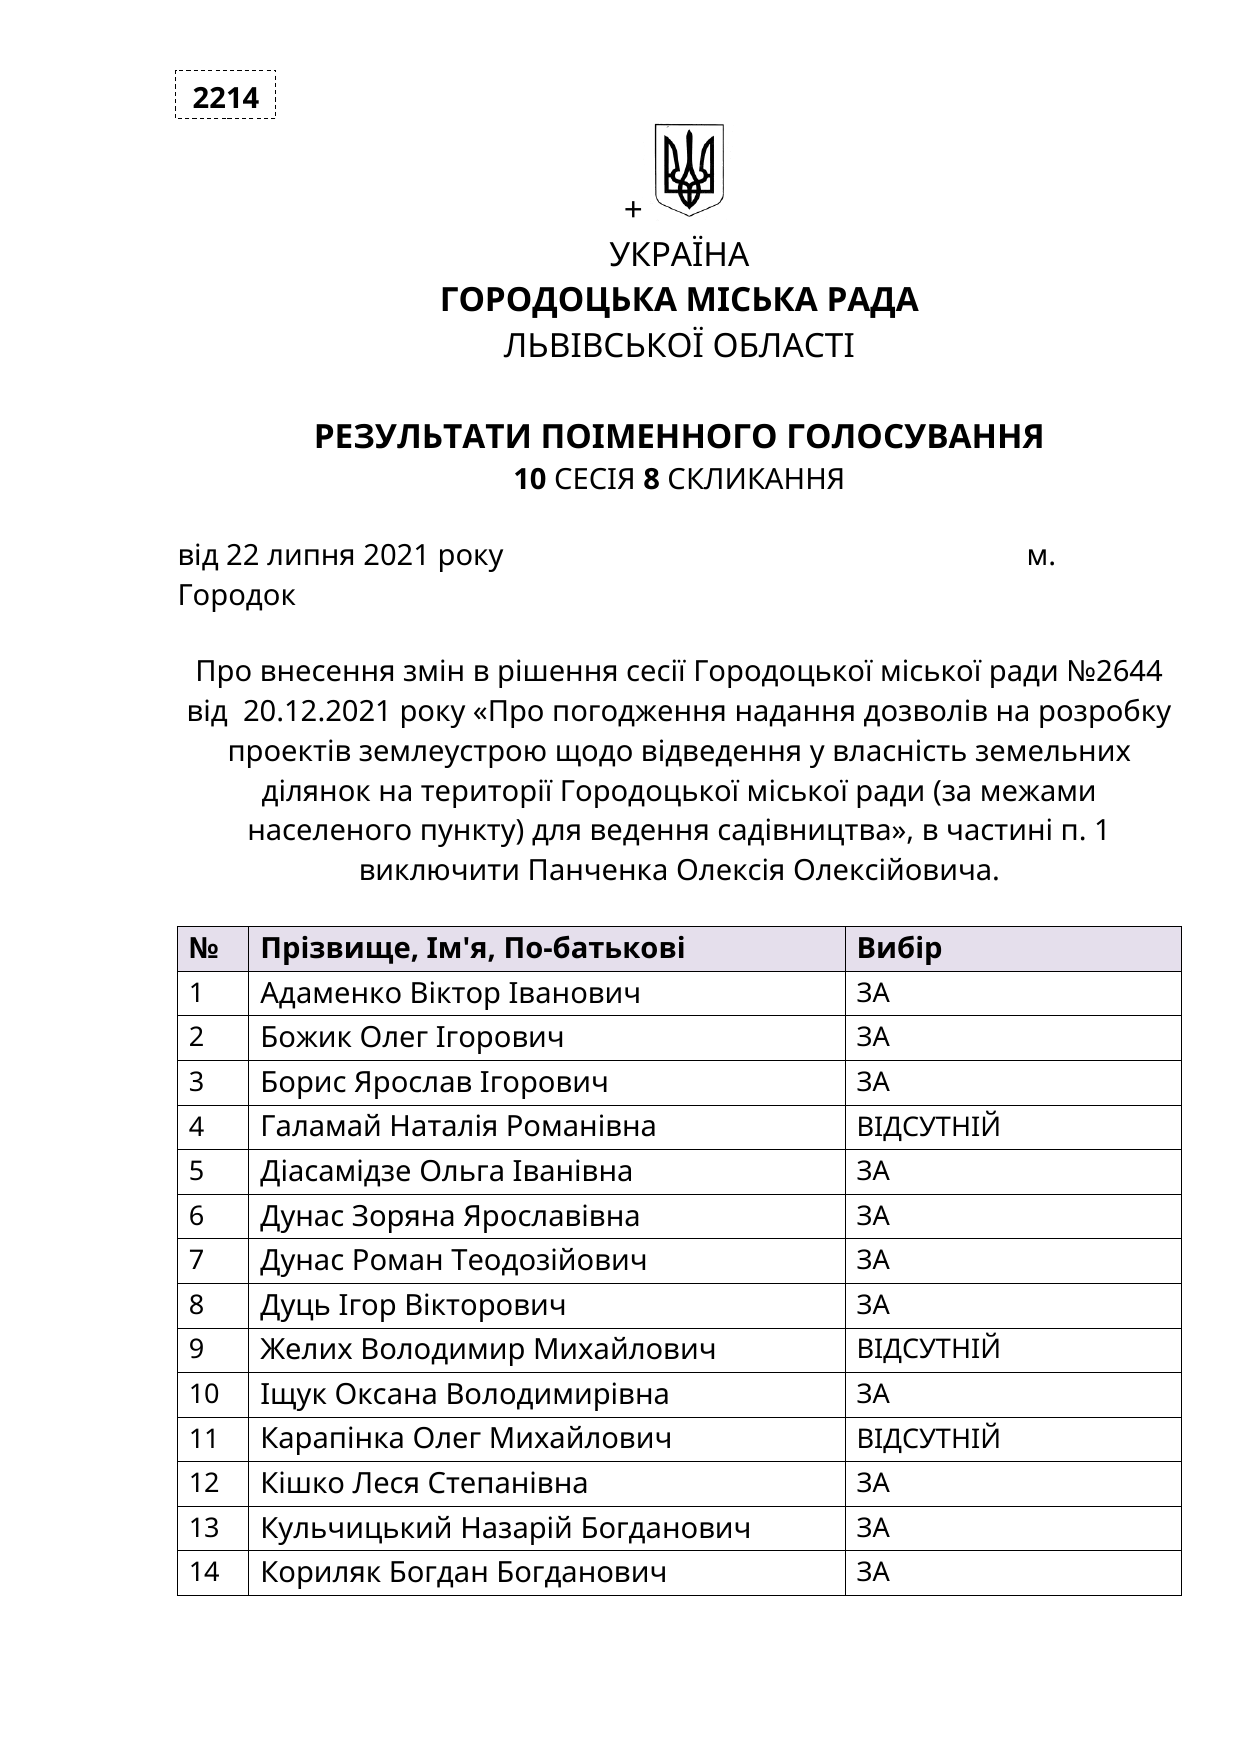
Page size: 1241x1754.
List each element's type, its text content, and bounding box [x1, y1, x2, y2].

table_cell 10 [178, 1373, 248, 1417]
table_cell ЗА [846, 1195, 1181, 1238]
text Про внесення змін в рішення сесії Городоцької міської ради №2644 від 20.12.2021 року «Про погодження надання дозволів на розробку проектів землеустрою щодо відведення у власність земельних ділянок на території Городоцької міської ради (за межами населеного пункту) для ведення садівництва», в частині п. 1 виключити Панченка Олексія Олексійовича. [177, 651, 1181, 889]
text ЛЬВІВСЬКОЇ ОБЛАСТІ [177, 322, 1181, 367]
table_cell ВІДСУТНІЙ [846, 1106, 1181, 1149]
table_header № [178, 927, 248, 971]
table_header Прізвище, Ім'я, По-батькові [249, 927, 845, 971]
table_cell Желих Володимир Михайлович [249, 1329, 845, 1372]
table_cell ЗА [846, 1061, 1181, 1104]
table_cell 14 [178, 1551, 248, 1595]
table_header Вибір [846, 927, 1181, 971]
text РЕЗУЛЬТАТИ ПОІМЕННОГО ГОЛОСУВАННЯ [177, 412, 1181, 458]
table_cell 8 [178, 1284, 248, 1327]
table_cell ЗА [846, 972, 1181, 1015]
table_cell 3 [178, 1061, 248, 1104]
table_cell Адаменко Віктор Іванович [249, 972, 845, 1015]
table_cell 6 [178, 1195, 248, 1238]
table_cell 12 [178, 1462, 248, 1506]
table_cell Кішко Леся Степанівна [249, 1462, 845, 1506]
table_cell ЗА [846, 1507, 1181, 1550]
table_cell 9 [178, 1329, 248, 1372]
table_cell 11 [178, 1418, 248, 1461]
text ГОРОДОЦЬКА МІСЬКА РАДА [177, 276, 1181, 322]
table_cell Дунас Зоряна Ярославівна [249, 1195, 845, 1238]
table_cell Дуць Ігор Вікторович [249, 1284, 845, 1327]
table_cell ЗА [846, 1016, 1181, 1060]
text + [177, 118, 1181, 231]
table_cell Борис Ярослав Ігорович [249, 1061, 845, 1104]
table_cell 1 [178, 972, 248, 1015]
table_cell ЗА [846, 1373, 1181, 1417]
table_cell 7 [178, 1239, 248, 1283]
table_cell ЗА [846, 1284, 1181, 1327]
table_cell Діасамідзе Ольга Іванівна [249, 1150, 845, 1194]
table_cell ЗА [846, 1150, 1181, 1194]
table_cell Кульчицький Назарій Богданович [249, 1507, 845, 1550]
text від 22 липня 2021 року м. Городок [177, 534, 1181, 614]
table_cell ЗА [846, 1551, 1181, 1595]
table_cell Карапінка Олег Михайлович [249, 1418, 845, 1461]
table_cell Іщук Оксана Володимирівна [249, 1373, 845, 1417]
table_cell ЗА [846, 1239, 1181, 1283]
table_cell 5 [178, 1150, 248, 1194]
table_cell 13 [178, 1507, 248, 1550]
text УКРАЇНА [177, 231, 1181, 276]
table_cell 4 [178, 1106, 248, 1149]
table_cell Галамай Наталія Романівна [249, 1106, 845, 1149]
table_cell 2 [178, 1016, 248, 1060]
text 10 СЕСІЯ 8 СКЛИКАННЯ [177, 458, 1181, 498]
picture [642, 118, 735, 221]
table_cell Божик Олег Ігорович [249, 1016, 845, 1060]
table_cell Кориляк Богдан Богданович [249, 1551, 845, 1595]
table_cell ВІДСУТНІЙ [846, 1329, 1181, 1372]
table_cell ЗА [846, 1462, 1181, 1506]
table_cell ВІДСУТНІЙ [846, 1418, 1181, 1461]
table_cell Дунас Роман Теодозійович [249, 1239, 845, 1283]
